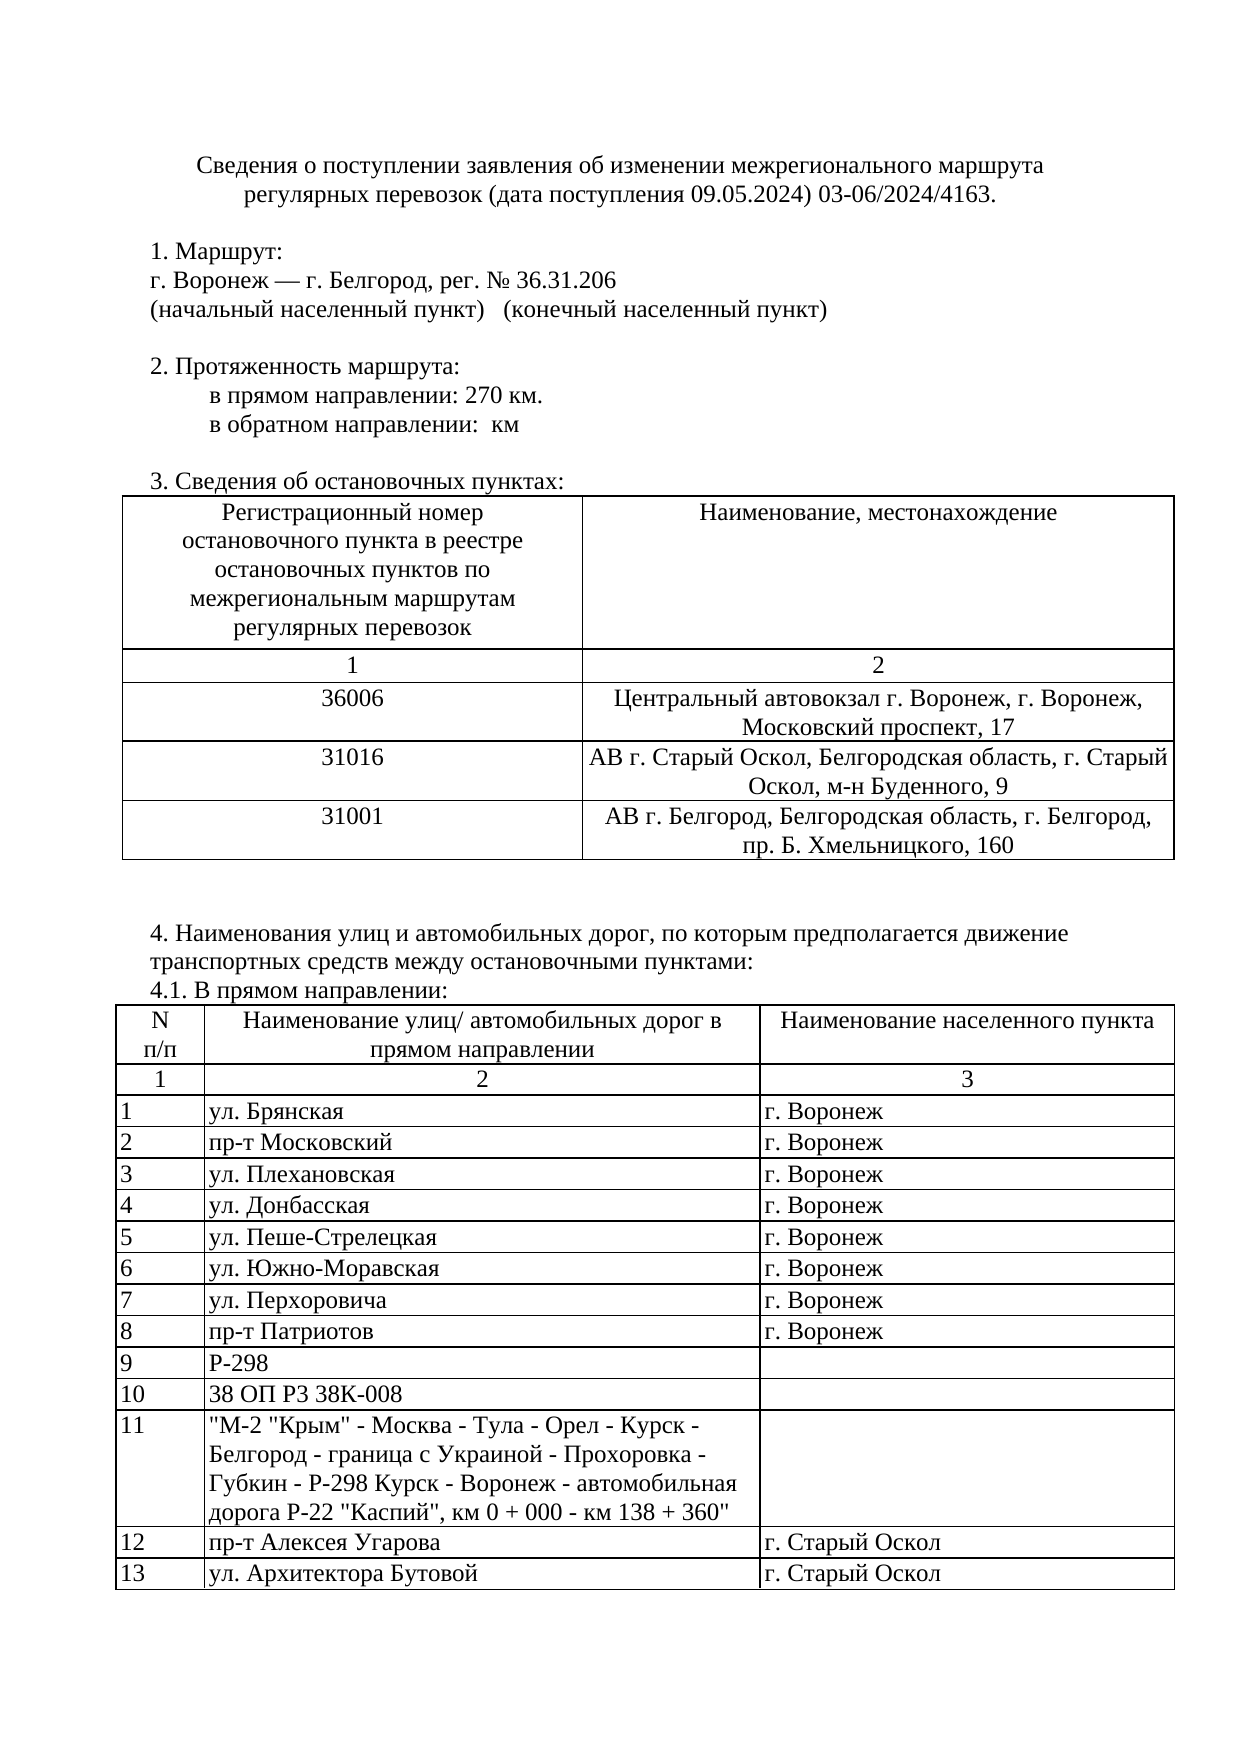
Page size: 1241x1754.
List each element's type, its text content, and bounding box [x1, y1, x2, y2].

table_cell г. Воронеж [761, 1159, 1174, 1189]
text Сведения о поступлении заявления об изменении межрегионального маршрута регулярных перевозок (дата поступления 09.05.2024) 03-06/2024/4163. [150, 150, 1090, 207]
table_cell г. Воронеж [761, 1253, 1174, 1283]
table_cell Центральный автовокзал г. Воронеж, г. Воронеж, Московский проспект, 17 [583, 683, 1173, 740]
table_cell 31016 [123, 742, 582, 799]
text 4.1. В прямом направлении: [150, 975, 1090, 1004]
table_cell 31001 [123, 801, 582, 858]
table_cell 6 [117, 1253, 204, 1283]
table_cell 13 [117, 1559, 204, 1588]
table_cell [205, 1411, 759, 1526]
table_cell г. Старый Оскол [761, 1527, 1174, 1557]
table_cell г. Старый Оскол [761, 1559, 1174, 1588]
table_cell 1 [117, 1096, 204, 1126]
table_cell 12 [117, 1527, 204, 1557]
table_cell 9 [117, 1348, 204, 1377]
table_cell ул. Архитектора Бутовой [205, 1559, 759, 1588]
table_cell 3 [761, 1065, 1174, 1094]
table_cell 3 [117, 1159, 204, 1189]
table_cell 5 [117, 1222, 204, 1252]
text в обратном направлении: км [150, 409, 1090, 437]
table_cell ул. Плехановская [205, 1159, 759, 1189]
table_cell 7 [117, 1285, 204, 1314]
text 3. Сведения об остановочных пунктах: [150, 466, 1090, 495]
table_cell г. Воронеж [761, 1316, 1174, 1346]
text г. Воронеж — г. Белгород, рег. № 36.31.206 [150, 265, 1090, 294]
table_cell [761, 1379, 1174, 1409]
table_cell г. Воронеж [761, 1190, 1174, 1220]
table_cell [761, 1411, 1174, 1526]
table_cell ул. Донбасская [205, 1190, 759, 1220]
table_header Наименование улиц/ автомобильных дорог в прямом направлении [205, 1006, 759, 1063]
table_cell г. Воронеж [761, 1285, 1174, 1314]
table_cell 2 [205, 1065, 759, 1094]
table_cell 1 [117, 1065, 204, 1094]
table_header N п/п [117, 1006, 204, 1063]
table_cell г. Воронеж [761, 1222, 1174, 1252]
table_cell ул. Пеше-Стрелецкая [205, 1222, 759, 1252]
table_cell 2 [117, 1127, 204, 1157]
table_cell 38 ОП Р3 38К-008 [205, 1379, 759, 1409]
text в прямом направлении: 270 км. [150, 380, 1090, 409]
table_cell АВ г. Старый Оскол, Белгородская область, г. Старый Оскол, м-н Буденного, 9 [583, 742, 1173, 799]
text (начальный населенный пункт) (конечный населенный пункт) [150, 294, 1090, 322]
table_cell АВ г. Белгород, Белгородская область, г. Белгород, пр. Б. Хмельницкого, 160 [583, 801, 1173, 858]
text 4. Наименования улиц и автомобильных дорог, по которым предполагается движение транспортных средств между остановочными пунктами: [150, 918, 1090, 975]
table_cell 8 [117, 1316, 204, 1346]
table_cell г. Воронеж [761, 1096, 1174, 1126]
table_header Наименование населенного пункта [761, 1006, 1174, 1063]
text 1. Маршрут: [150, 236, 1090, 265]
table_cell 10 [117, 1379, 204, 1409]
table_cell [761, 1348, 1174, 1377]
table_header Регистрационный номер остановочного пункта в реестре остановочных пунктов по межрегиональным маршрутам регулярных перевозок [123, 497, 582, 648]
table_cell ул. Перхоровича [205, 1285, 759, 1314]
table_cell пр-т Патриотов [205, 1316, 759, 1346]
table_cell ул. Брянская [205, 1096, 759, 1126]
text 2. Протяженность маршрута: [150, 351, 1090, 380]
table_cell пр-т Алексея Угарова [205, 1527, 759, 1557]
table_cell Р-298 [205, 1348, 759, 1377]
table_cell 2 [583, 650, 1173, 681]
table_cell г. Воронеж [761, 1127, 1174, 1157]
table_cell 4 [117, 1190, 204, 1220]
table_cell 11 [117, 1411, 204, 1526]
table_cell пр-т Московский [205, 1127, 759, 1157]
table_cell 36006 [123, 683, 582, 740]
table_header Наименование, местонахождение [583, 497, 1173, 648]
table_cell ул. Южно-Моравская [205, 1253, 759, 1283]
table_cell 1 [123, 650, 582, 681]
